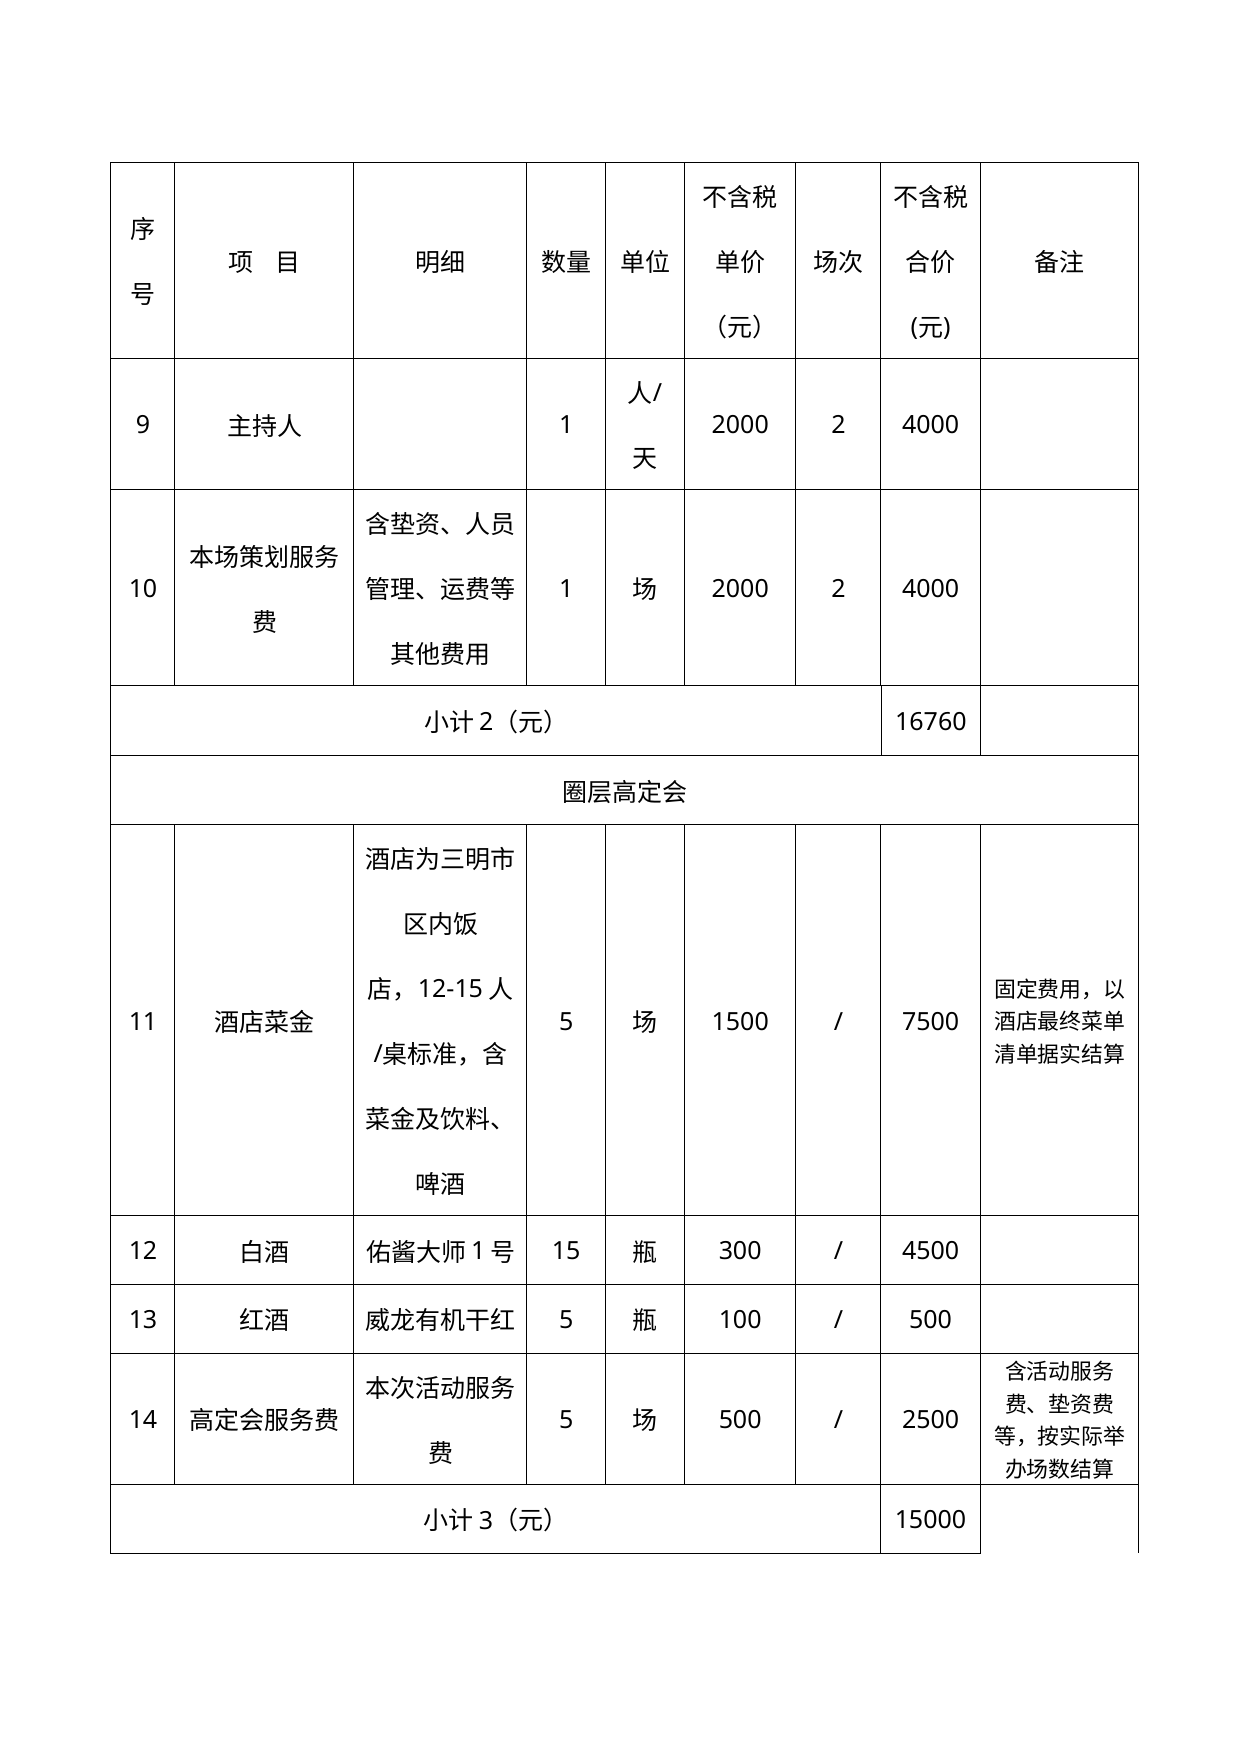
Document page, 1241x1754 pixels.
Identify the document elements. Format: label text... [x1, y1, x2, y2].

table_cell 14 [111, 1354, 174, 1484]
table_cell 100 [685, 1285, 795, 1353]
table_cell [354, 359, 526, 489]
table_cell 13 [111, 1285, 174, 1353]
table_cell 1 [527, 490, 605, 685]
table_cell 5 [527, 1285, 605, 1353]
table_cell 500 [685, 1354, 795, 1484]
table_header 单位 [606, 163, 684, 358]
table_cell [981, 359, 1138, 489]
table_cell [981, 1285, 1138, 1353]
table_cell 7500 [881, 825, 980, 1215]
table_cell 含活动服务费、垫资费等，按实际举办场数结算 [981, 1354, 1138, 1484]
table_cell 高定会服务费 [175, 1354, 353, 1484]
table_cell 4500 [881, 1216, 980, 1284]
table_cell [981, 1485, 1138, 1552]
table_cell 16760 [882, 686, 980, 755]
table_cell 酒店菜金 [175, 825, 353, 1215]
table_cell 小计2（元） [111, 686, 881, 755]
table_cell 12 [111, 1216, 174, 1284]
table_cell 固定费用，以酒店最终菜单清单据实结算 [981, 825, 1138, 1215]
table_cell 场 [606, 1354, 684, 1484]
table_header 数量 [527, 163, 605, 358]
table_header 明细 [354, 163, 526, 358]
table_header 项 目 [175, 163, 353, 358]
table_cell 小计3（元） [111, 1485, 880, 1552]
table_header 备注 [981, 163, 1138, 358]
table_cell 15000 [881, 1485, 980, 1552]
table_header 序号 [111, 163, 174, 358]
table_cell 圈层高定会 [111, 756, 1138, 824]
table_cell 白酒 [175, 1216, 353, 1284]
table_header 不含税合价(元) [881, 163, 980, 358]
table_cell 2 [796, 359, 880, 489]
table_cell 2000 [685, 359, 795, 489]
table_cell 含垫资、人员管理、运费等其他费用 [354, 490, 526, 685]
table_cell 本次活动服务费 [354, 1354, 526, 1484]
table_cell 瓶 [606, 1216, 684, 1284]
table_cell [981, 686, 1138, 755]
table_cell 瓶 [606, 1285, 684, 1353]
table_cell 10 [111, 490, 174, 685]
table_cell 酒店为三明市区内饭店，12-15人/桌标准，含菜金及饮料、啤酒 [354, 825, 526, 1215]
table_cell / [796, 1354, 880, 1484]
table_cell [981, 1216, 1138, 1284]
table_header 场次 [796, 163, 880, 358]
table_cell 1500 [685, 825, 795, 1215]
table_cell 5 [527, 825, 605, 1215]
table_cell 2000 [685, 490, 795, 685]
table_cell 4000 [881, 359, 980, 489]
table_cell 15 [527, 1216, 605, 1284]
table_cell 11 [111, 825, 174, 1215]
table_cell / [796, 1285, 880, 1353]
table_header 不含税单价（元） [685, 163, 795, 358]
table_cell 场 [606, 490, 684, 685]
table_cell 300 [685, 1216, 795, 1284]
table_cell 场 [606, 825, 684, 1215]
table_cell [981, 490, 1138, 685]
table_cell 红酒 [175, 1285, 353, 1353]
table_cell 2500 [881, 1354, 980, 1484]
table_cell / [796, 825, 880, 1215]
table_cell / [796, 1216, 880, 1284]
table_cell 9 [111, 359, 174, 489]
table_cell 1 [527, 359, 605, 489]
table_cell 4000 [881, 490, 980, 685]
table_cell 2 [796, 490, 880, 685]
table_cell 5 [527, 1354, 605, 1484]
table_cell 500 [881, 1285, 980, 1353]
table_cell 威龙有机干红 [354, 1285, 526, 1353]
table_cell 本场策划服务费 [175, 490, 353, 685]
table_cell 主持人 [175, 359, 353, 489]
table_cell 佑酱大师1号 [354, 1216, 526, 1284]
table_cell 人/天 [606, 359, 684, 489]
